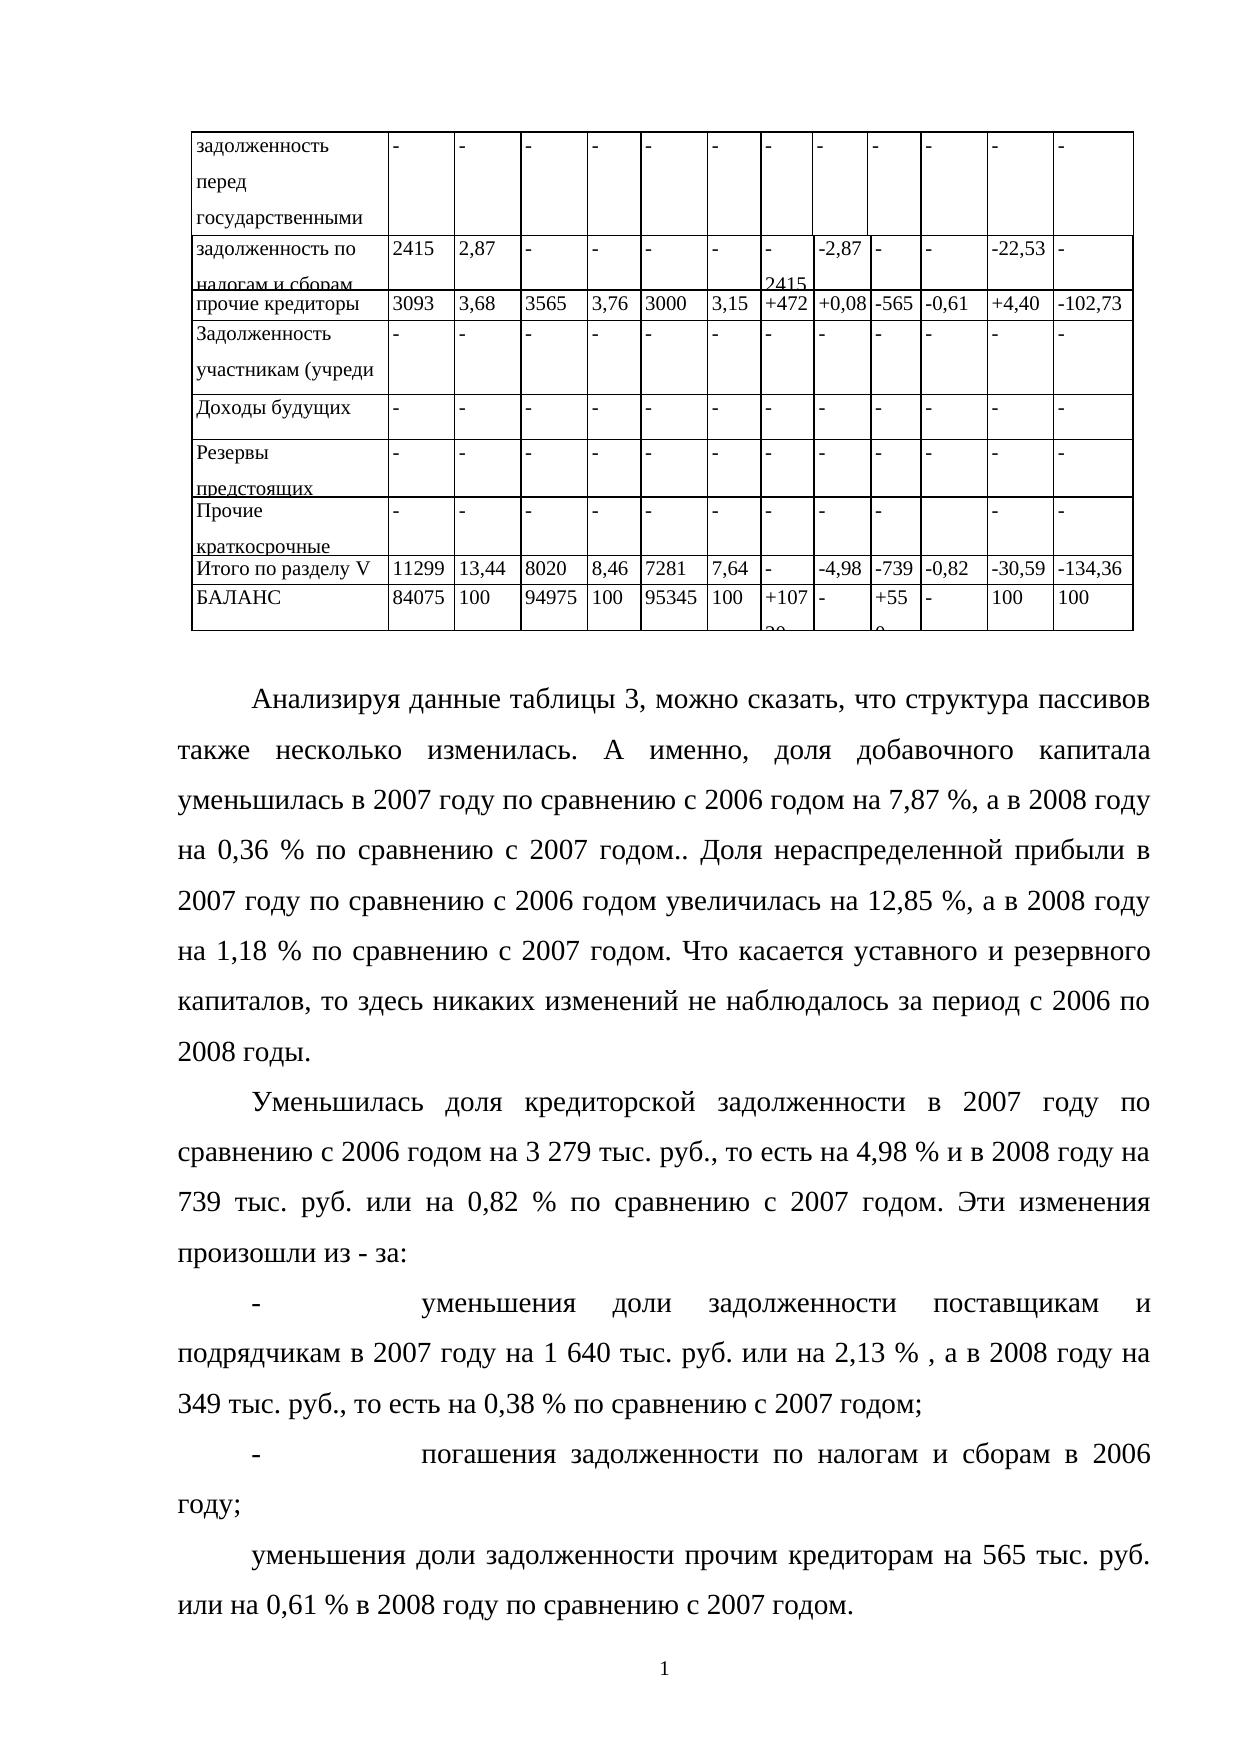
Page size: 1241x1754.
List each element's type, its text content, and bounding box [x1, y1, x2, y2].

table_cell -739 [872, 556, 920, 584]
table_cell +10720 [762, 585, 813, 629]
table_cell - [815, 498, 870, 554]
table_cell - [762, 498, 813, 554]
table_cell - [588, 133, 640, 234]
table_cell - [762, 133, 812, 234]
table_cell - [1054, 440, 1132, 496]
table_cell 11299 [389, 556, 454, 584]
table_cell - [988, 498, 1053, 554]
table_cell - [922, 133, 987, 234]
table_cell 3,76 [588, 291, 640, 320]
table_cell -0,82 [922, 556, 987, 584]
table_cell - [872, 395, 920, 439]
table_cell - [922, 236, 987, 289]
table_cell - [1054, 395, 1132, 439]
table_cell - [455, 440, 520, 496]
table_cell - [708, 440, 760, 496]
table_cell - [872, 321, 920, 393]
table_cell 100 [588, 585, 640, 629]
table_cell 13,44 [455, 556, 520, 584]
table_cell - [922, 585, 987, 629]
table_cell - [455, 395, 520, 439]
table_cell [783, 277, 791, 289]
table_cell - [708, 395, 760, 439]
table_cell задолженность по налогам и сборам [193, 236, 388, 289]
table_cell - [642, 321, 707, 393]
table_cell - [389, 395, 454, 439]
table_cell - [522, 321, 587, 393]
table_cell - [762, 440, 813, 496]
table_cell 94975 [522, 585, 587, 629]
table_cell прочие кредиторы [193, 291, 388, 320]
table_cell - [455, 133, 520, 234]
table_cell -2415 [762, 236, 782, 289]
table_cell 7,64 [708, 556, 760, 584]
table_cell - [762, 395, 813, 439]
table_cell - [642, 498, 707, 554]
table_cell 95345 [642, 585, 707, 629]
table_cell -4,98 [815, 556, 870, 584]
table_cell Задолженность участникам (учреди гелям) по выплате доходов [193, 321, 388, 393]
table_cell - [988, 395, 1053, 439]
list уменьшения доли задолженности поставщикам и подрядчикам в 2007 году на 1 640 тыс. руб. или на 2,13 % , а в 2008 году на 349 тыс. руб., то есть на 0,38 % по сравнению с 2007 годом; [177, 1285, 1152, 1419]
table_cell 3,15 [708, 291, 760, 320]
table_cell - [1054, 498, 1132, 554]
list погашения задолженности по налогам и сборам в 2006 году; [177, 1436, 1152, 1520]
table_cell - [872, 498, 920, 554]
table_cell - [522, 440, 587, 496]
table_cell - [1054, 236, 1132, 289]
table_cell - [522, 236, 587, 289]
table_cell - [708, 498, 760, 554]
table_cell -22,53 [988, 236, 1053, 289]
table_cell - [642, 236, 707, 289]
table_cell - [389, 133, 454, 234]
table_cell - [522, 133, 587, 234]
table_cell -3279 [762, 556, 813, 584]
table_cell - [708, 321, 760, 393]
table_cell -0,61 [922, 291, 987, 320]
table_cell - [588, 236, 640, 289]
table_cell [922, 498, 987, 554]
table_cell 2415 [389, 236, 454, 289]
table_cell - [988, 321, 1053, 393]
table_cell 100 [455, 585, 520, 629]
table_cell - [588, 498, 640, 554]
table_cell - [588, 440, 640, 496]
table_cell - [708, 133, 760, 234]
table_cell - [389, 498, 454, 554]
text Уменьшилась доля кредиторской задолженности в 2007 году по сравнению с 2006 годом на 3 279 тыс. руб., то есть на 4,98 % и в 2008 году на 739 тыс. руб. или на 0,82 % по сравнению с 2007 годом. Эти изменения произошли из - за: [177, 1084, 1152, 1268]
table_cell - [868, 133, 920, 234]
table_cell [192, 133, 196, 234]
table_cell -134,36 [1054, 556, 1132, 584]
table_cell - [872, 236, 920, 289]
table_cell - [708, 236, 760, 289]
table_cell - [642, 395, 707, 439]
table_cell -2415 [799, 236, 813, 289]
table_cell - [922, 440, 987, 496]
table_cell - [1054, 133, 1133, 234]
table_cell - [922, 395, 987, 439]
table_cell - [642, 440, 707, 496]
table_cell - [813, 133, 867, 234]
table_cell - [642, 133, 707, 234]
table_cell - [815, 321, 870, 393]
table_cell - [588, 395, 640, 439]
table_cell +472 [762, 291, 813, 320]
table_cell - [1054, 321, 1132, 393]
table_cell - [389, 321, 454, 393]
table_cell +4,40 [988, 291, 1053, 320]
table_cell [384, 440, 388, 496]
table_cell - [815, 395, 870, 439]
table_cell Итого по разделу V [193, 556, 388, 584]
table_cell 8020 [522, 556, 587, 584]
table_cell - [815, 585, 870, 629]
table_cell -2,87 [815, 236, 870, 289]
table_cell -102,73 [1054, 291, 1132, 320]
table_cell - [922, 321, 987, 393]
table_cell - [988, 133, 1053, 234]
table_cell 100 [1054, 585, 1132, 629]
table_cell - [762, 321, 813, 393]
table_cell +550 [872, 585, 920, 629]
table_cell - [815, 440, 870, 496]
table_cell 3000 [642, 291, 707, 320]
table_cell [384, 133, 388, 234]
table_cell - [988, 440, 1053, 496]
table_cell - [455, 321, 520, 393]
table_cell 2,87 [455, 236, 520, 289]
table_cell - [872, 440, 920, 496]
table_cell 84075 [389, 585, 454, 629]
table_cell -565 [872, 291, 920, 320]
table_cell 7281 [642, 556, 707, 584]
table_cell 100 [988, 585, 1053, 629]
table_cell - [522, 498, 587, 554]
table_cell Доходы будущих периодов [193, 395, 388, 439]
table_cell 3,68 [455, 291, 520, 320]
table_cell +0,08 [815, 291, 870, 320]
table_cell - [522, 395, 587, 439]
table_cell - [455, 498, 520, 554]
table_cell 100 [708, 585, 760, 629]
text уменьшения доли задолженности прочим кредиторам на 565 тыс. руб. или на 0,61 % в 2008 году по сравнению с 2007 годом. [177, 1537, 1152, 1621]
table_cell БАЛАНС [193, 585, 388, 629]
table_cell -30,59 [988, 556, 1053, 584]
table_cell 3093 [389, 291, 454, 320]
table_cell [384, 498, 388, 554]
table_cell - [588, 321, 640, 393]
table_cell - [389, 440, 454, 496]
table_cell 3565 [522, 291, 587, 320]
table_cell 8,46 [588, 556, 640, 584]
text Анализируя данные таблицы 3, можно сказать, что структура пассивов также несколько изменилась. А именно, доля добавочного капитала уменьшилась в 2007 году по сравнению с 2006 годом на 7,87 %, а в 2008 году на 0,36 % по сравнению с 2007 годом.. Доля нераспределенной прибыли в 2007 году по сравнению с 2006 годом увеличилась на 12,85 %, а в 2008 году на 1,18 % по сравнению с 2007 годом. Что касается уставного и резервного капиталов, то здесь никаких изменений не наблюдалось за период с 2006 по 2008 годы. [177, 681, 1152, 1067]
